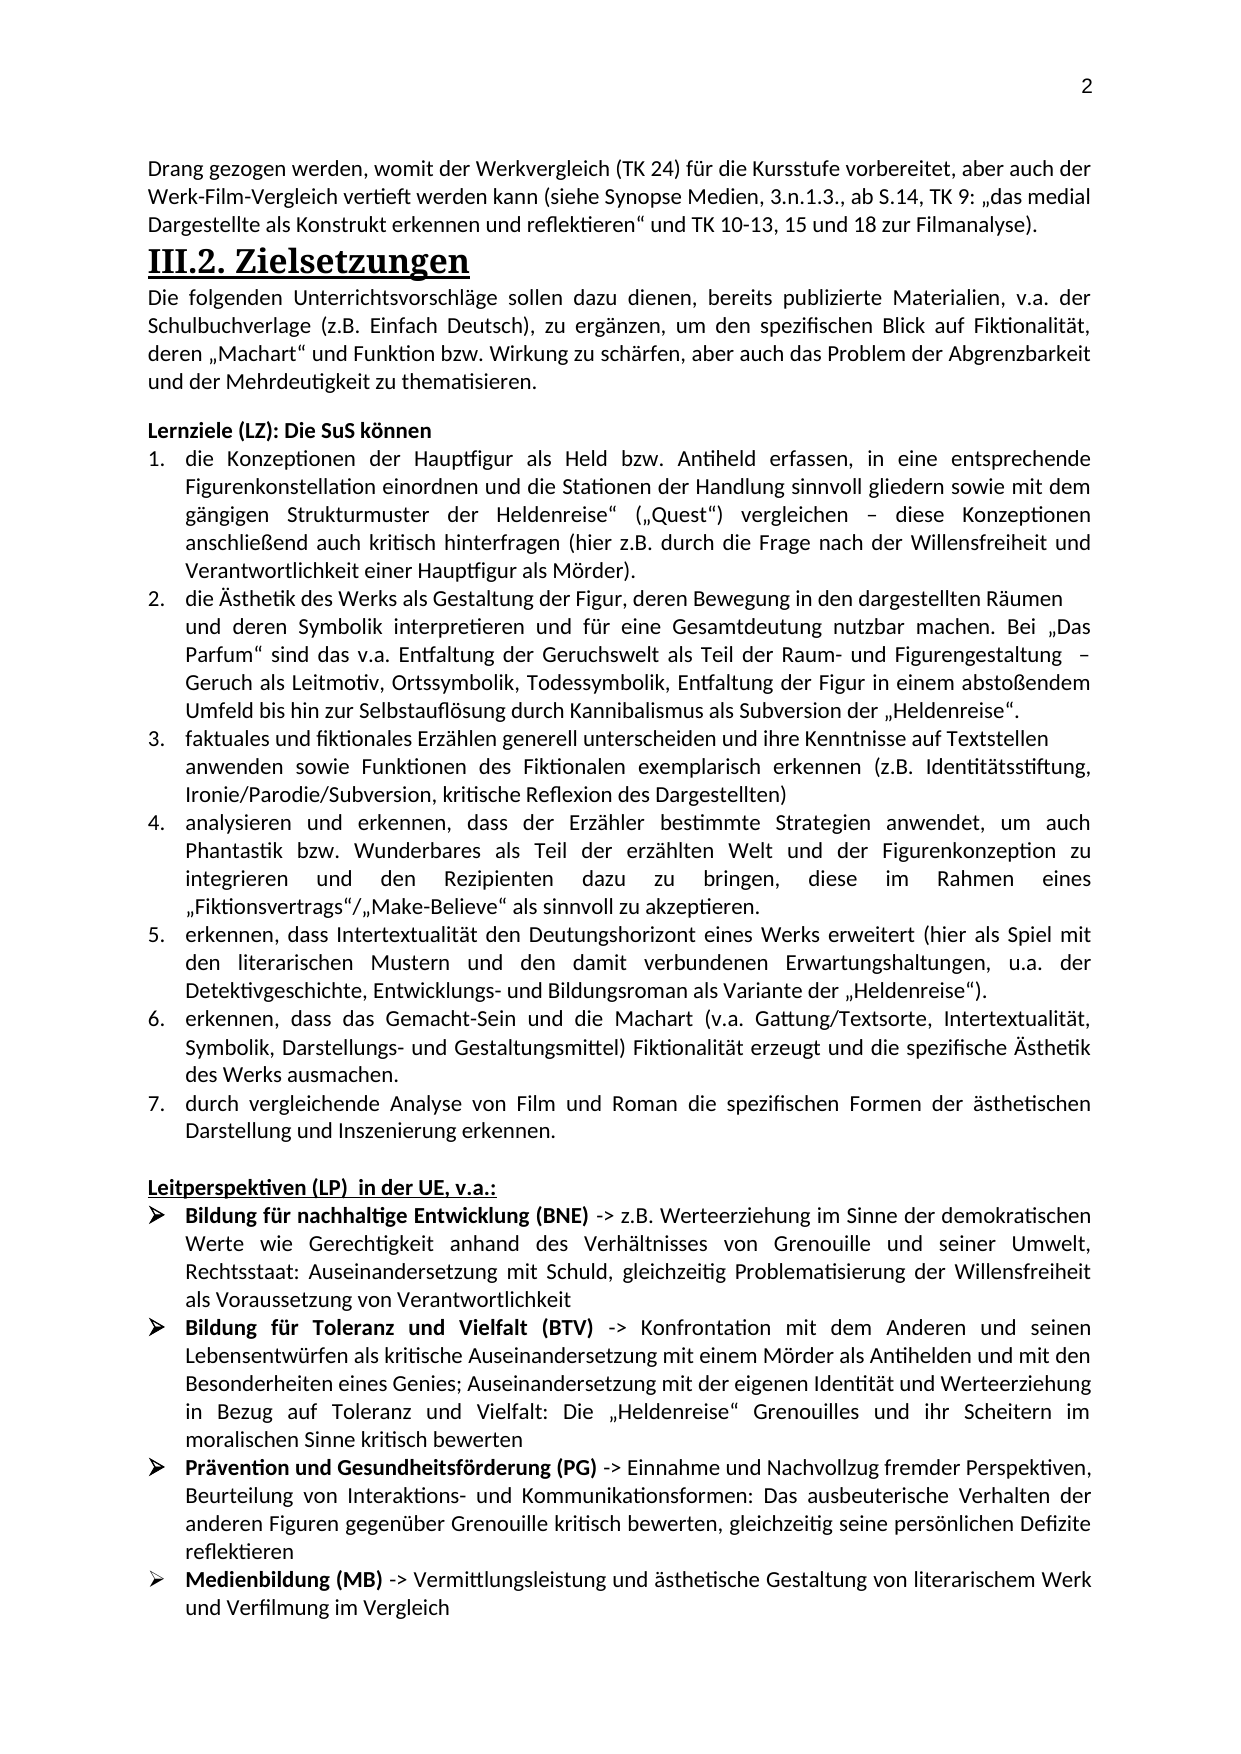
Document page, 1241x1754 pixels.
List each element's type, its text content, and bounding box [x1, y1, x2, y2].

text Lernziele (LZ): Die SuS können [148, 416, 1093, 444]
text und deren Symbolik interpretieren und für eine Gesamtdeutung nutzbar machen. Bei „Das Parfum“ sind das v.a. Entfaltung der Geruchswelt als Teil der Raum- und Figurengestaltung – Geruch als Leitmotiv, Ortssymbolik, Todessymbolik, Entfaltung der Figur in einem abstoßendem Umfeld bis hin zur Selbstauflösung durch Kannibalismus als Subversion der „Heldenreise“. [185, 612, 1093, 724]
list die Ästhetik des Werks als Gestaltung der Figur, deren Bewegung in den dargestellten Räumen [148, 584, 1093, 612]
list Prävention und Gesundheitsförderung (PG) -> Einnahme und Nachvollzug fremder Perspektiven, Beurteilung von Interaktions- und Kommunikationsformen: Das ausbeuterische Verhalten der anderen Figuren gegenüber Grenouille kritisch bewerten, gleichzeitig seine persönlichen Defizite reflektieren [148, 1453, 1093, 1565]
text III.2. Zielsetzungen [148, 238, 1093, 283]
text anwenden sowie Funktionen des Fiktionalen exemplarisch erkennen (z.B. Identitätsstiftung, Ironie/Parodie/Subversion, kritische Reflexion des Dargestellten) [185, 752, 1093, 808]
list Medienbildung (MB) -> Vermittlungsleistung und ästhetische Gestaltung von literarischem Werk und Verfilmung im Vergleich [148, 1565, 1093, 1621]
list analysieren und erkennen, dass der Erzähler bestimmte Strategien anwendet, um auch Phantastik bzw. Wunderbares als Teil der erzählten Welt und der Figurenkonzeption zu integrieren und den Rezipienten dazu zu bringen, diese im Rahmen eines „Fiktionsvertrags“/„Make-Believe“ als sinnvoll zu akzeptieren. [148, 808, 1093, 921]
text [148, 154, 1093, 238]
text Leitperspektiven (LP) in der UE, v.a.: [148, 1173, 1093, 1201]
list die Konzeptionen der Hauptfigur als Held bzw. Antiheld erfassen, in eine entsprechende Figurenkonstellation einordnen und die Stationen der Handlung sinnvoll gliedern sowie mit dem gängigen Strukturmuster der Heldenreise“ („Quest“) vergleichen – diese Konzeptionen anschließend auch kritisch hinterfragen (hier z.B. durch die Frage nach der Willensfreiheit und Verantwortlichkeit einer Hauptfigur als Mörder). [148, 444, 1093, 584]
list erkennen, dass Intertextualität den Deutungshorizont eines Werks erweitert (hier als Spiel mit den literarischen Mustern und den damit verbundenen Erwartungshaltungen, u.a. der Detektivgeschichte, Entwicklungs- und Bildungsroman als Variante der „Heldenreise“). [148, 921, 1093, 1004]
list erkennen, dass das Gemacht-Sein und die Machart (v.a. Gattung/Textsorte, Intertextualität, Symbolik, Darstellungs- und Gestaltungsmittel) Fiktionalität erzeugt und die spezifische Ästhetik des Werks ausmachen. [148, 1004, 1093, 1089]
text Die folgenden Unterrichtsvorschläge sollen dazu dienen, bereits publizierte Materialien, v.a. der Schulbuchverlage (z.B. Einfach Deutsch), zu ergänzen, um den spezifischen Blick auf Fiktionalität, deren „Machart“ und Funktion bzw. Wirkung zu schärfen, aber auch das Problem der Abgrenzbarkeit und der Mehrdeutigkeit zu thematisieren. [148, 283, 1093, 395]
list Bildung für Toleranz und Vielfalt (BTV) -> Konfrontation mit dem Anderen und seinen Lebensentwürfen als kritische Auseinandersetzung mit einem Mörder als Antihelden und mit den Besonderheiten eines Genies; Auseinandersetzung mit der eigenen Identität und Werteerziehung in Bezug auf Toleranz und Vielfalt: Die „Heldenreise“ Grenouilles und ihr Scheitern im moralischen Sinne kritisch bewerten [148, 1313, 1093, 1453]
list durch vergleichende Analyse von Film und Roman die spezifischen Formen der ästhetischen Darstellung und Inszenierung erkennen. [148, 1089, 1093, 1145]
list faktuales und fiktionales Erzählen generell unterscheiden und ihre Kenntnisse auf Textstellen [148, 724, 1093, 752]
list Bildung für nachhaltige Entwicklung (BNE) -> z.B. Werteerziehung im Sinne der demokratischen Werte wie Gerechtigkeit anhand des Verhältnisses von Grenouille und seiner Umwelt, Rechtsstaat: Auseinandersetzung mit Schuld, gleichzeitig Problematisierung der Willensfreiheit als Voraussetzung von Verantwortlichkeit [148, 1201, 1093, 1313]
